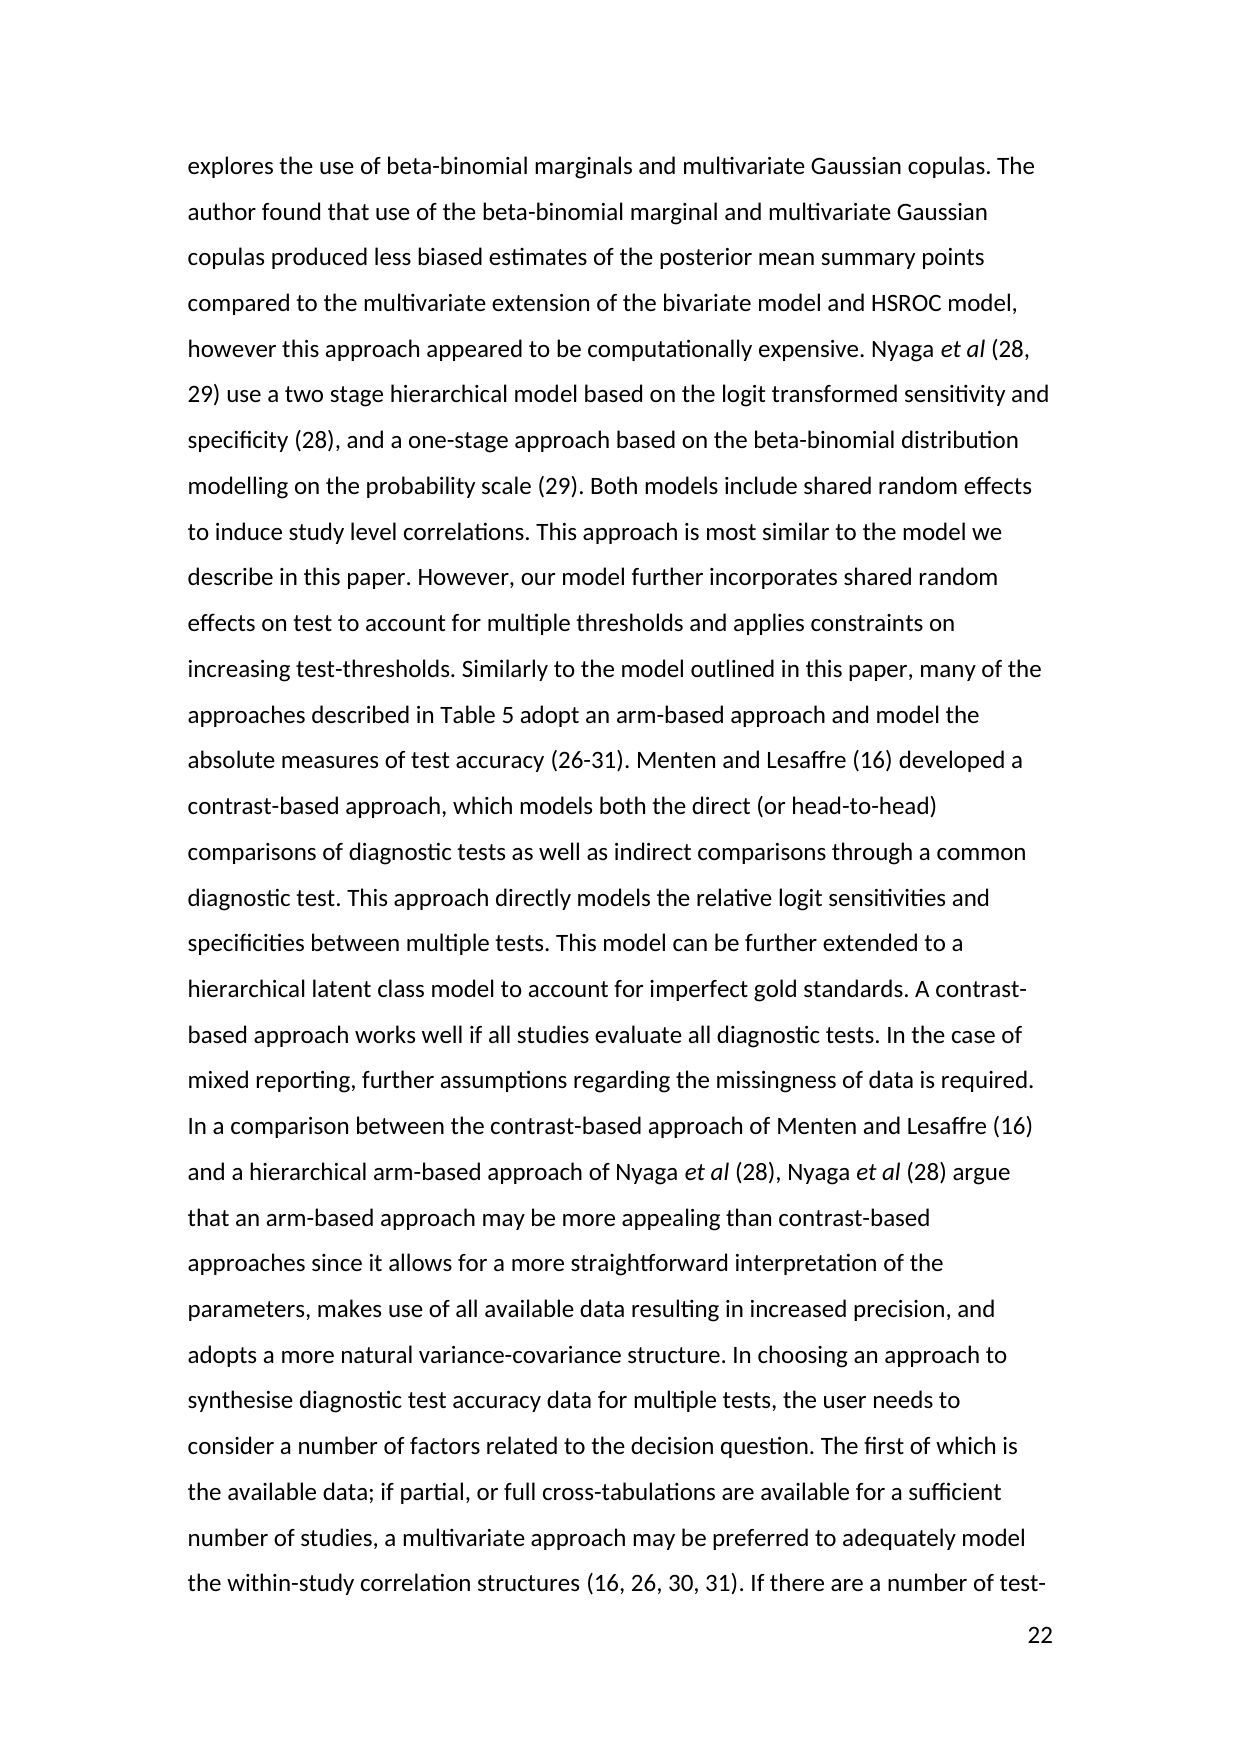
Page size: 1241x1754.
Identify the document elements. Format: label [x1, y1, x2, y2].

text [187, 150, 1053, 1598]
